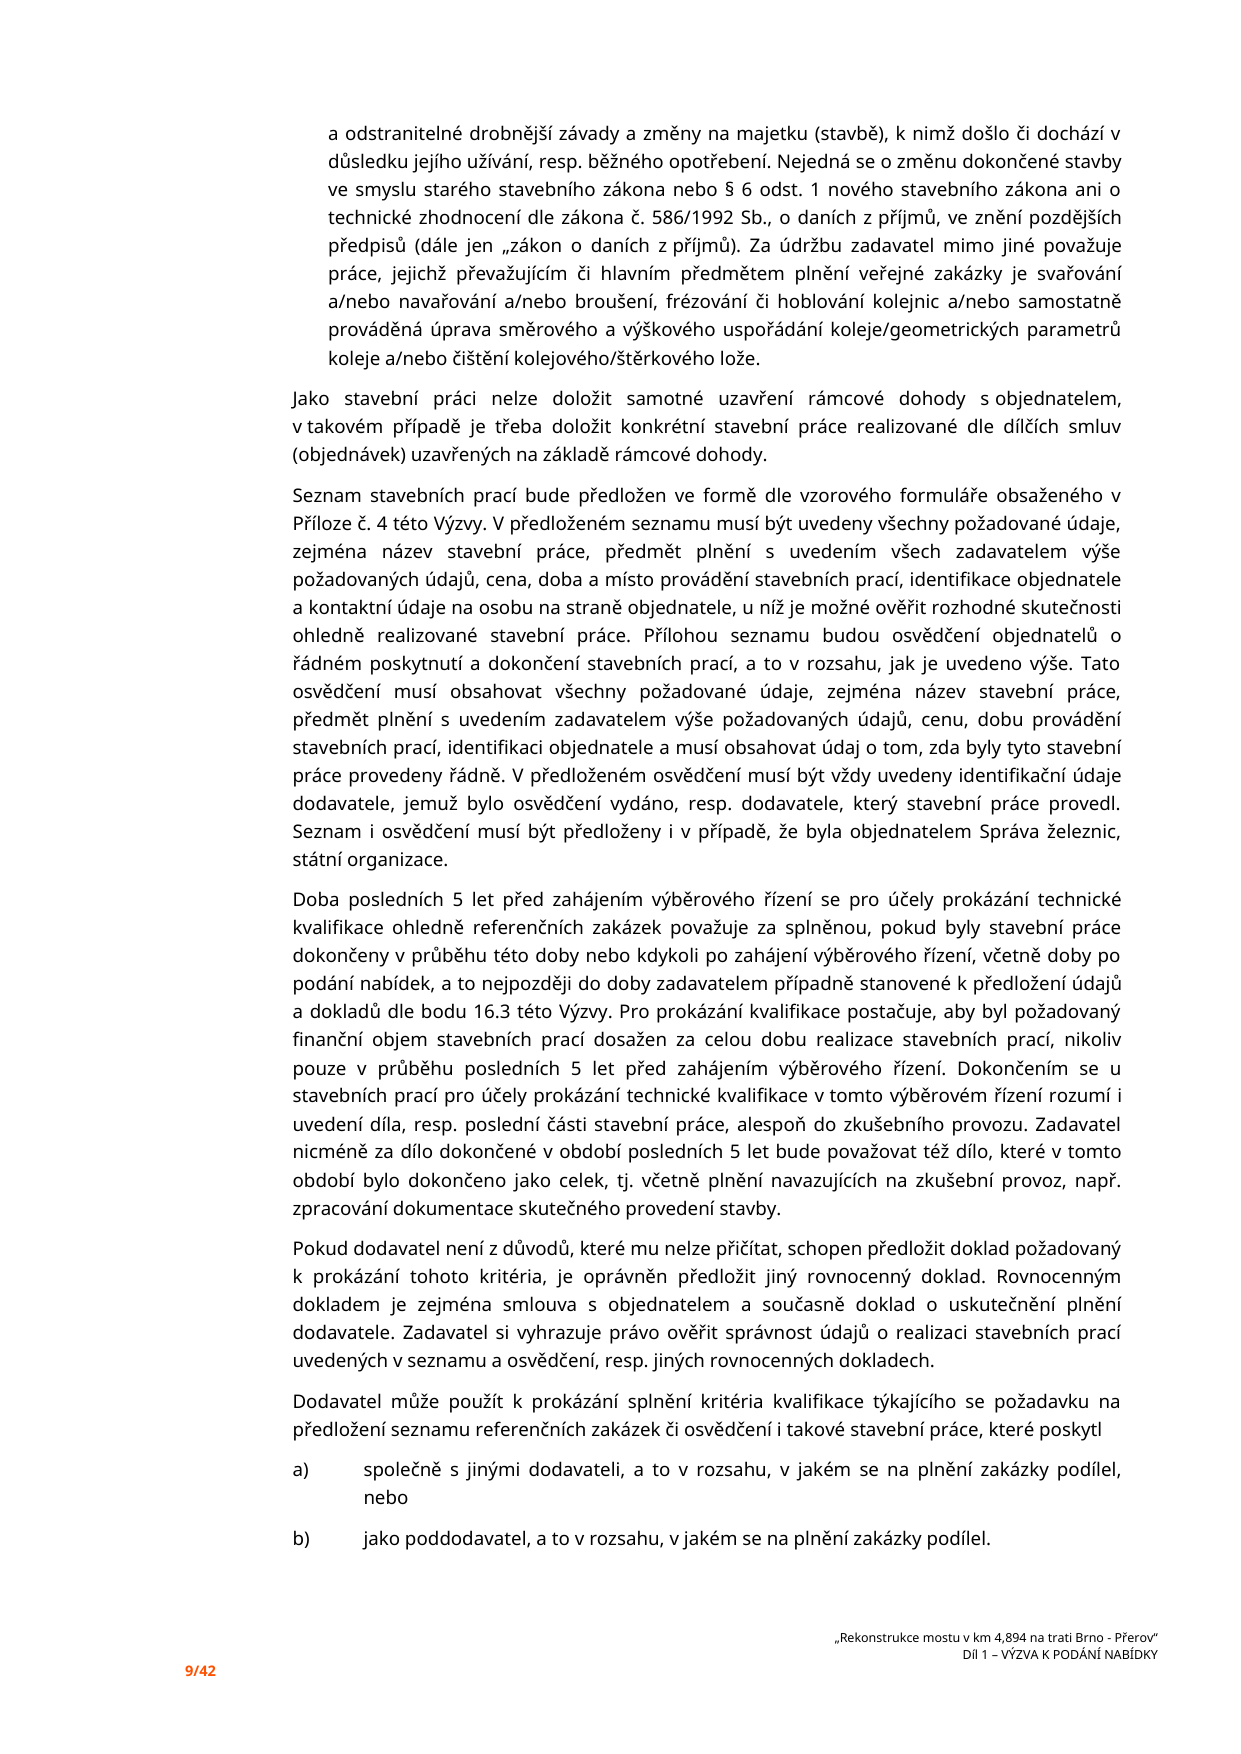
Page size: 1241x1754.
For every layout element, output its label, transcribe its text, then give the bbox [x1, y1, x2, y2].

text a) společně s jinými dodavateli, a to v rozsahu, v jakém se na plnění zakázky podílel, nebo [292, 1457, 1122, 1510]
text Jako stavební práci nelze doložit samotné uzavření rámcové dohody s objednatelem, v takovém případě je třeba doložit konkrétní stavební práce realizované dle dílčích smluv (objednávek) uzavřených na základě rámcové dohody. [292, 385, 1122, 467]
text Doba posledních 5 let před zahájením výběrového řízení se pro účely prokázání technické kvalifikace ohledně referenčních zakázek považuje za splněnou, pokud byly stavební práce dokončeny v průběhu této doby nebo kdykoli po zahájení výběrového řízení, včetně doby po podání nabídek, a to nejpozději do doby zadavatelem případně stanovené k předložení údajů a dokladů dle bodu 16.3 této Výzvy. Pro prokázání kvalifikace postačuje, aby byl požadovaný finanční objem stavebních prací dosažen za celou dobu realizace stavebních prací, nikoliv pouze v průběhu posledních 5 let před zahájením výběrového řízení. Dokončením se u stavebních prací pro účely prokázání technické kvalifikace v tomto výběrovém řízení rozumí i uvedení díla, resp. poslední části stavební práce, alespoň do zkušebního provozu. Zadavatel nicméně za dílo dokončené v období posledních 5 let bude považovat též dílo, které v tomto období bylo dokončeno jako celek, tj. včetně plnění navazujících na zkušební provoz, např. zpracování dokumentace skutečného provedení stavby. [292, 887, 1122, 1220]
text b) jako poddodavatel, a to v rozsahu, v jakém se na plnění zakázky podílel. [292, 1525, 1122, 1551]
text Dodavatel může použít k prokázání splnění kritéria kvalifikace týkajícího se požadavku na předložení seznamu referenčních zakázek či osvědčení i takové stavební práce, které poskytl [292, 1388, 1122, 1442]
text Seznam stavebních prací bude předložen ve formě dle vzorového formuláře obsaženého v Příloze č. 4 této Výzvy. V předloženém seznamu musí být uvedeny všechny požadované údaje, zejména název stavební práce, předmět plnění s uvedením všech zadavatelem výše požadovaných údajů, cena, doba a místo provádění stavebních prací, identifikace objednatele a kontaktní údaje na osobu na straně objednatele, u níž je možné ověřit rozhodné skutečnosti ohledně realizované stavební práce. Přílohou seznamu budou osvědčení objednatelů o řádném poskytnutí a dokončení stavebních prací, a to v rozsahu, jak je uvedeno výše. Tato osvědčení musí obsahovat všechny požadované údaje, zejména název stavební práce, předmět plnění s uvedením zadavatelem výše požadovaných údajů, cenu, dobu provádění stavebních prací, identifikaci objednatele a musí obsahovat údaj o tom, zda byly tyto stavební práce provedeny řádně. V předloženém osvědčení musí být vždy uvedeny identifikační údaje dodavatele, jemuž bylo osvědčení vydáno, resp. dodavatele, který stavební práce provedl. Seznam i osvědčení musí být předloženy i v případě, že byla objednatelem Správa železnic, státní organizace. [292, 482, 1122, 872]
text Pokud dodavatel není z důvodů, které mu nelze přičítat, schopen předložit doklad požadovaný k prokázání tohoto kritéria, je oprávněn předložit jiný rovnocenný doklad. Rovnocenným dokladem je zejména smlouva s objednatelem a současně doklad o uskutečnění plnění dodavatele. Zadavatel si vyhrazuje právo ověřit správnost údajů o realizaci stavebních prací uvedených v seznamu a osvědčení, resp. jiných rovnocenných dokladech. [292, 1235, 1122, 1373]
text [292, 121, 1122, 370]
